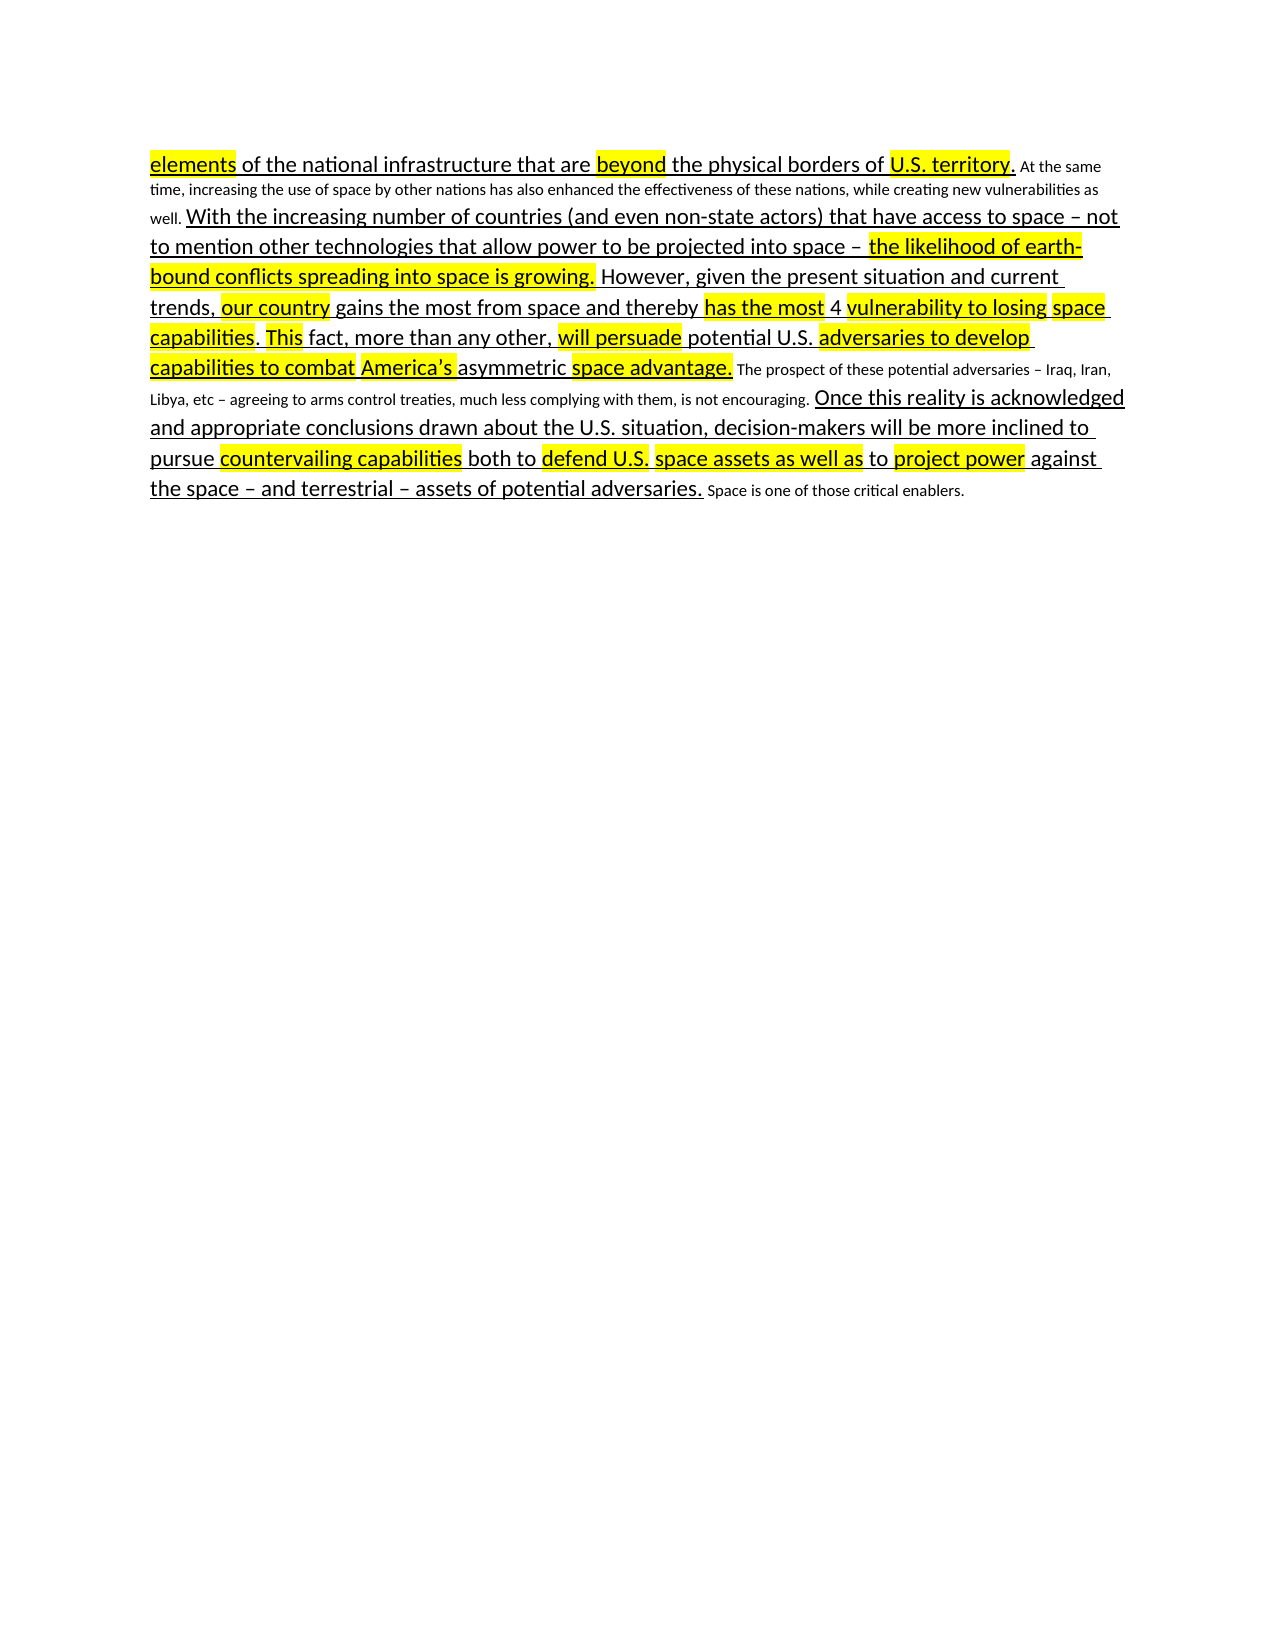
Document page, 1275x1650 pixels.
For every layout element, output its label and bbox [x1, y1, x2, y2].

text [150, 150, 1125, 502]
